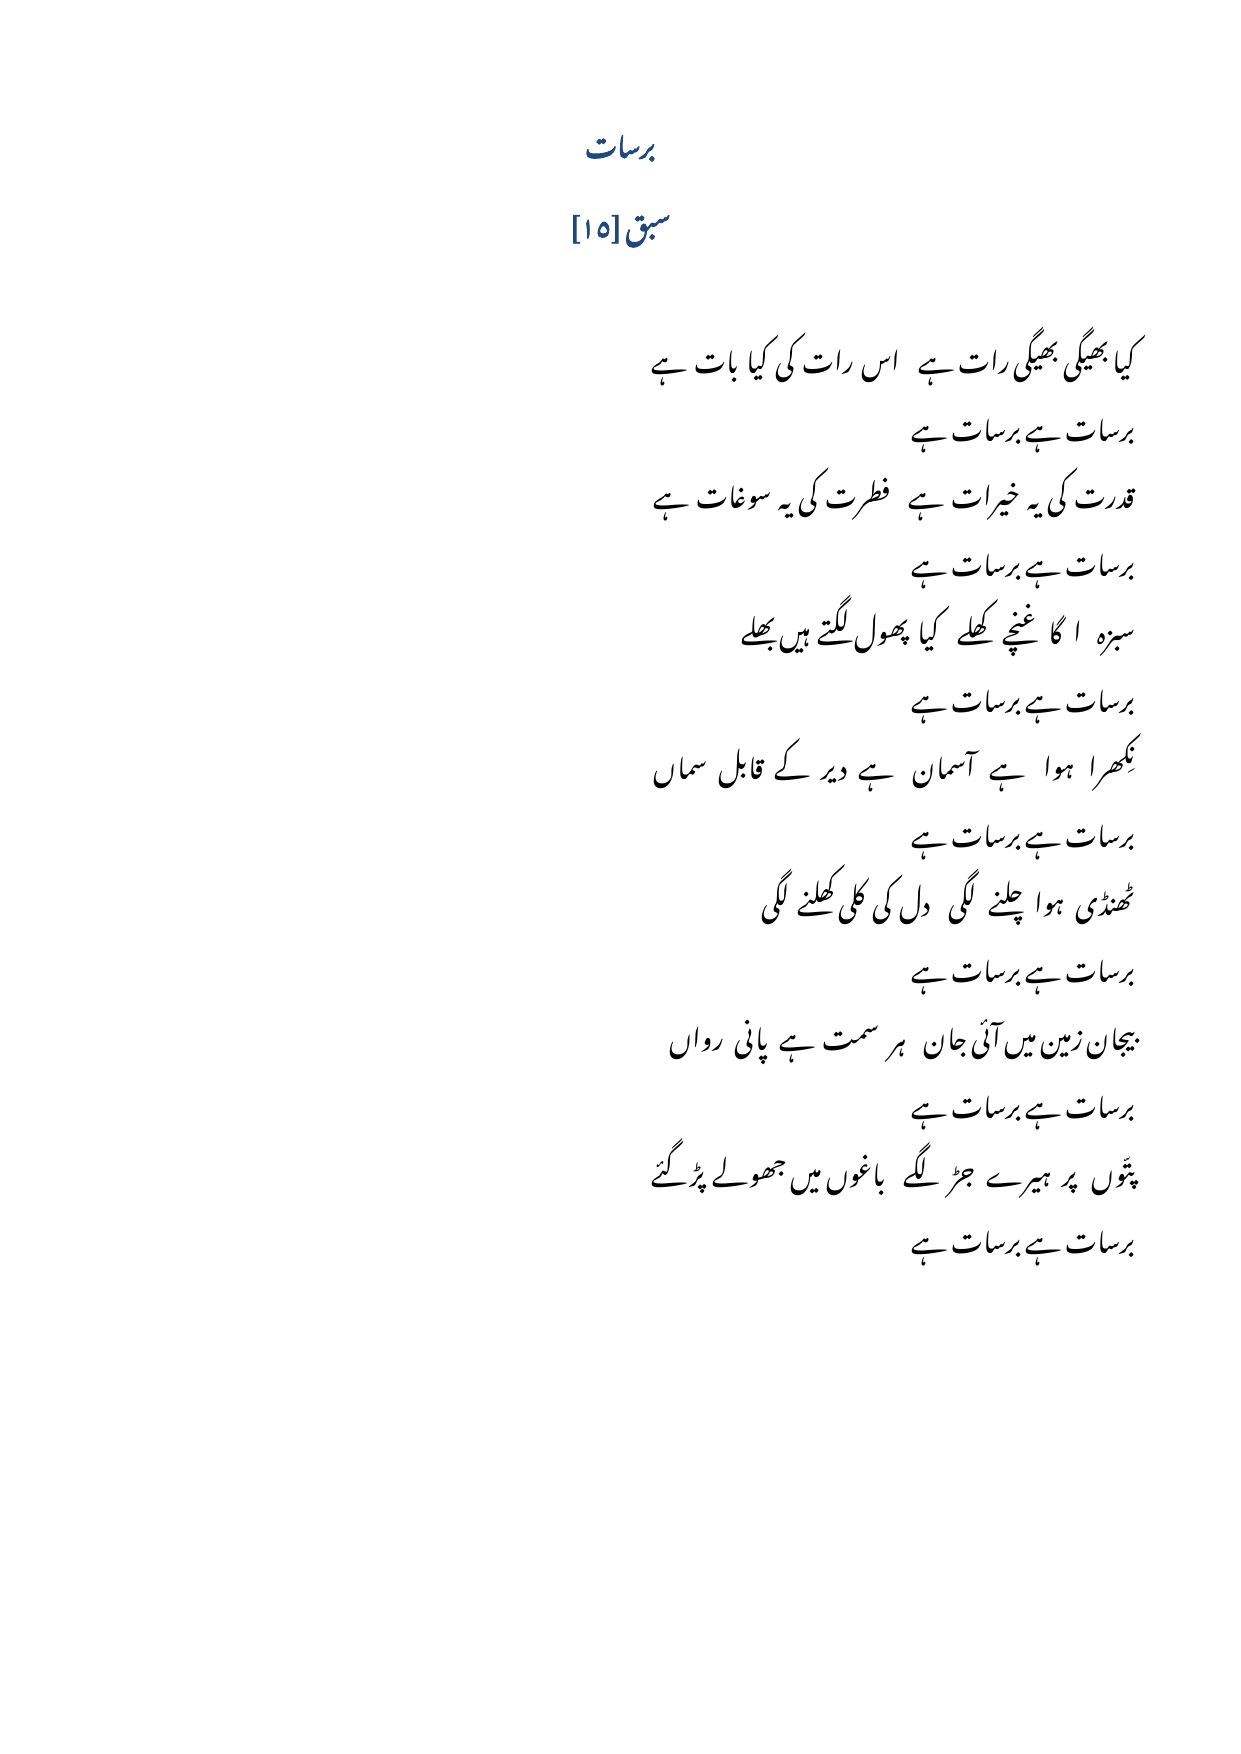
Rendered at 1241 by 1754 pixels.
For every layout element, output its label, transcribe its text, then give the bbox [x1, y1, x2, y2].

text برسات ہے برسات ہے [75, 389, 1165, 457]
text برسات ہے برسات ہے [75, 660, 1165, 728]
text قدرت کی یہ خیرات ہے فطرت کی یہ سوغات ہے [75, 457, 1165, 525]
text نِکھرا ہوا ہے آسمان ہے دیر کے قابل سماں [75, 728, 1165, 796]
text کیا بھیگی بھیگی رات ہے اس رات کی کیا بات ہے [75, 322, 1165, 389]
subtitle برسات [75, 106, 1165, 174]
text برسات ہے برسات ہے [75, 796, 1165, 863]
text ٹھنڈی ہوا چلنے لگی دل کی کلی کھلنے لگی [75, 863, 1165, 931]
text برسات ہے برسات ہے [75, 1067, 1165, 1134]
text سبزہ ا گا غنچے کھلے کیا پھول لگتے ہیں بھلے [75, 593, 1165, 660]
text برسات ہے برسات ہے [75, 931, 1165, 999]
text بیجان زمین میں آئی جان ہر سمت ہے پانی رواں [75, 999, 1165, 1067]
text برسات ہے برسات ہے [75, 525, 1165, 593]
text پتّوں پر ہیرے جڑ لگے باغوں میں جھولے پڑ گئے [75, 1134, 1165, 1202]
subtitle سبق [١٥] [75, 186, 1165, 254]
text برسات ہے برسات ہے [75, 1202, 1165, 1270]
